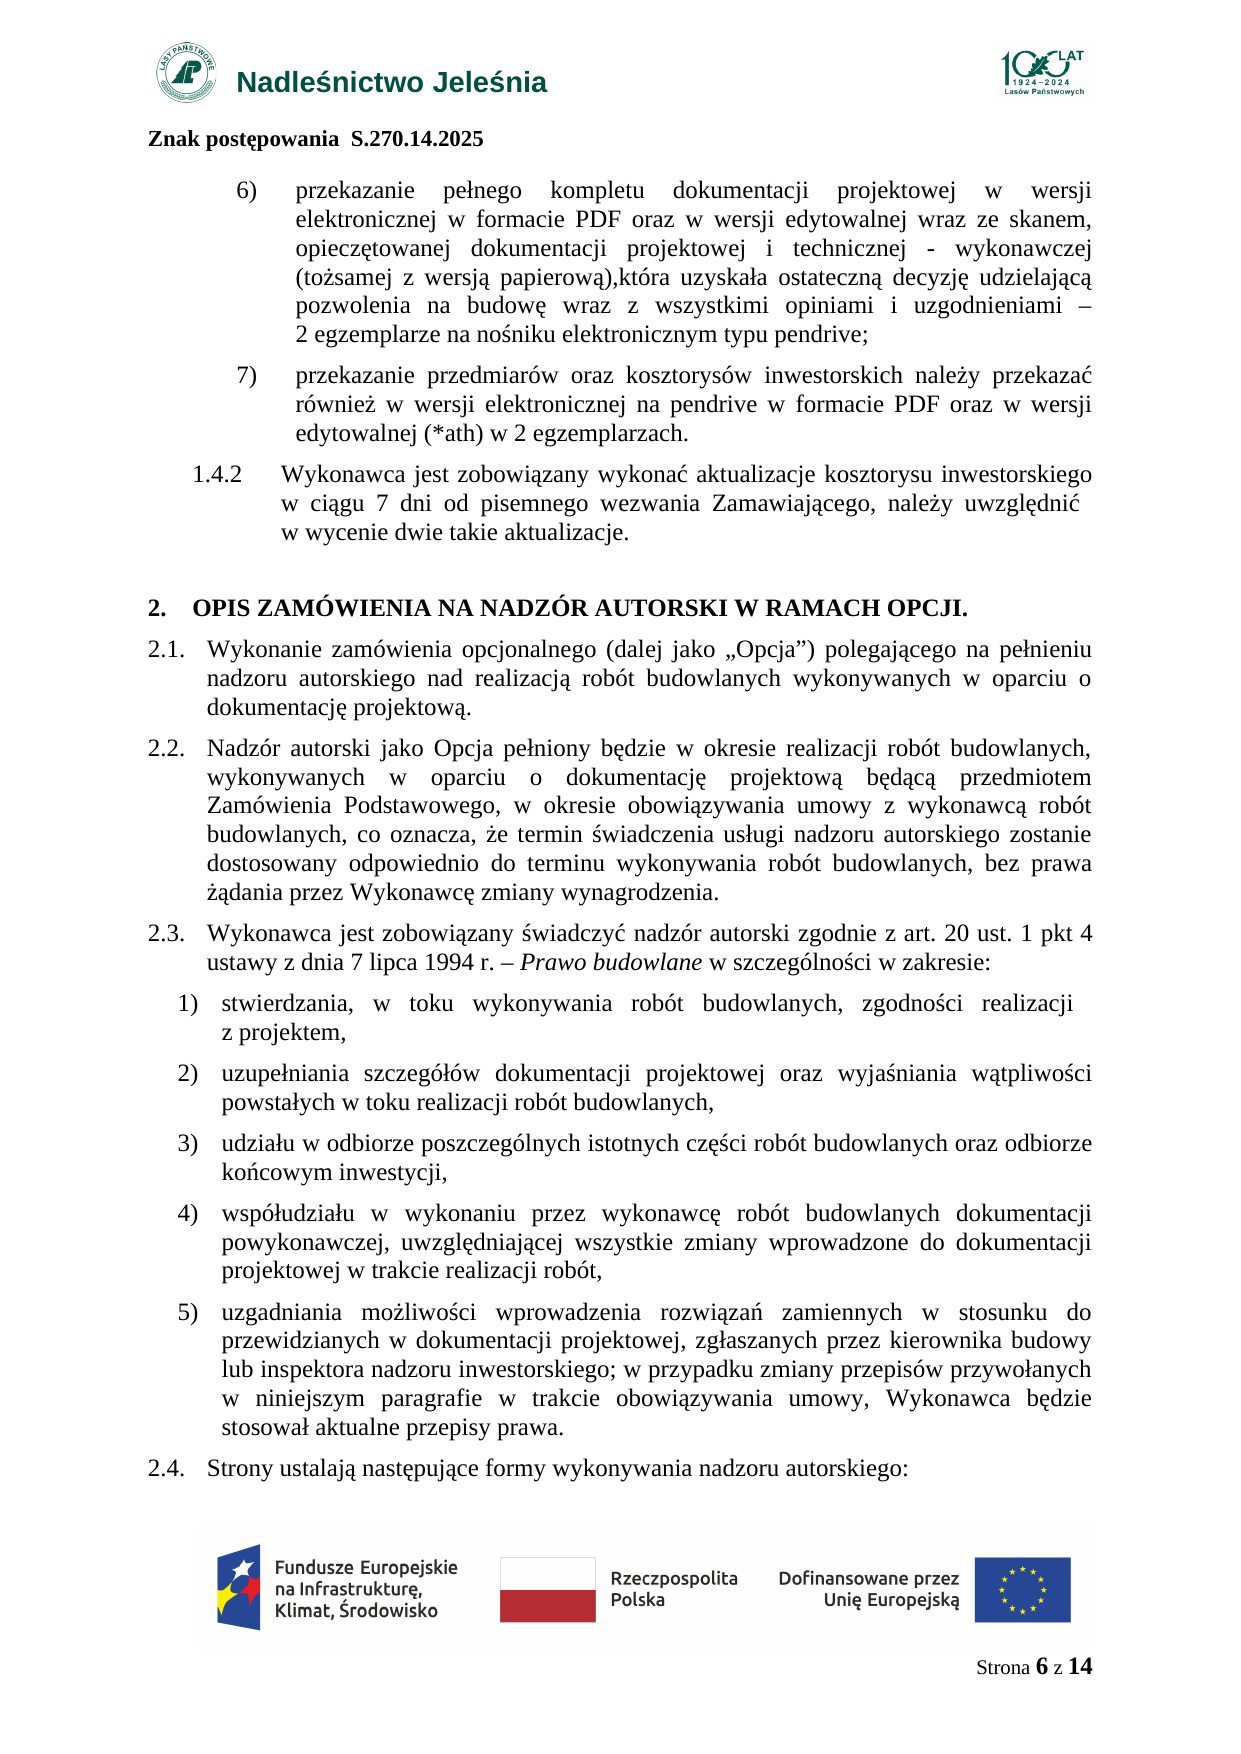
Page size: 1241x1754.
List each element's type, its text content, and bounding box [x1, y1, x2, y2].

picture [992, 42, 1092, 104]
text 6) przekazanie pełnego kompletu dokumentacji projektowej w wersji elektronicznej w formacie PDF oraz w wersji edytowalnej wraz ze skanem, opieczętowanej dokumentacji projektowej i technicznej - wykonawczej (tożsamej z wersją papierową),która uzyskała ostateczną decyzję udzielającą pozwolenia na budowę wraz z wszystkimi opiniami i uzgodnieniami – 2 egzemplarze na nośniku elektronicznym typu pendrive; [236, 175, 1093, 348]
text 2.2. Nadzór autorski jako Opcja pełniony będzie w okresie realizacji robót budowlanych, wykonywanych w oparciu o dokumentację projektową będącą przedmiotem Zamówienia Podstawowego, w okresie obowiązywania umowy z wykonawcą robót budowlanych, co oznacza, że termin świadczenia usługi nadzoru autorskiego zostanie dostosowany odpowiednio do terminu wykonywania robót budowlanych, bez prawa żądania przez Wykonawcę zmiany wynagrodzenia. [148, 733, 1093, 906]
text 2.3. Wykonawca jest zobowiązany świadczyć nadzór autorski zgodnie z art. 20 ust. 1 pkt 4 ustawy z dnia 7 lipca 1994 r. – Prawo budowlane w szczególności w zakresie: [148, 918, 1093, 976]
text 7) przekazanie przedmiarów oraz kosztorysów inwestorskich należy przekazać również w wersji elektronicznej na pendrive w formacie PDF oraz w wersji edytowalnej (*ath) w 2 egzemplarzach. [236, 360, 1093, 447]
text 5) uzgadniania możliwości wprowadzenia rozwiązań zamiennych w stosunku do przewidzianych w dokumentacji projektowej, zgłaszanych przez kierownika budowy lub inspektora nadzoru inwestorskiego; w przypadku zmiany przepisów przywołanych w niniejszym paragrafie w trakcie obowiązywania umowy, Wykonawca będzie stosował aktualne przepisy prawa. [177, 1297, 1093, 1441]
text 3) udziału w odbiorze poszczególnych istotnych części robót budowlanych oraz odbiorze końcowym inwestycji, [177, 1128, 1093, 1186]
text 2) uzupełniania szczegółów dokumentacji projektowej oraz wyjaśniania wątpliwości powstałych w toku realizacji robót budowlanych, [177, 1058, 1093, 1116]
text 2.1. Wykonanie zamówienia opcjonalnego (dalej jako „Opcja”) polegającego na pełnieniu nadzoru autorskiego nad realizacją robót budowlanych wykonywanych w oparciu o dokumentację projektową. [148, 634, 1093, 721]
text 2. OPIS ZAMÓWIENIA NA NADZÓR AUTORSKI W RAMACH OPCJI. [148, 593, 1093, 622]
text 1) stwierdzania, w toku wykonywania robót budowlanych, zgodności realizacji z projektem, [177, 988, 1093, 1046]
text 2.4. Strony ustalają następujące formy wykonywania nadzoru autorskiego: [148, 1453, 1093, 1482]
text 1.4.2 Wykonawca jest zobowiązany wykonać aktualizacje kosztorysu inwestorskiego w ciągu 7 dni od pisemnego wezwania Zamawiającego, należy uwzględnić w wycenie dwie takie aktualizacje. [192, 459, 1093, 545]
picture [196, 1522, 1093, 1652]
text 4) współudziału w wykonaniu przez wykonawcę robót budowlanych dokumentacji powykonawczej, uwzględniającej wszystkie zmiany wprowadzone do dokumentacji projektowej w trakcie realizacji robót, [177, 1198, 1093, 1284]
